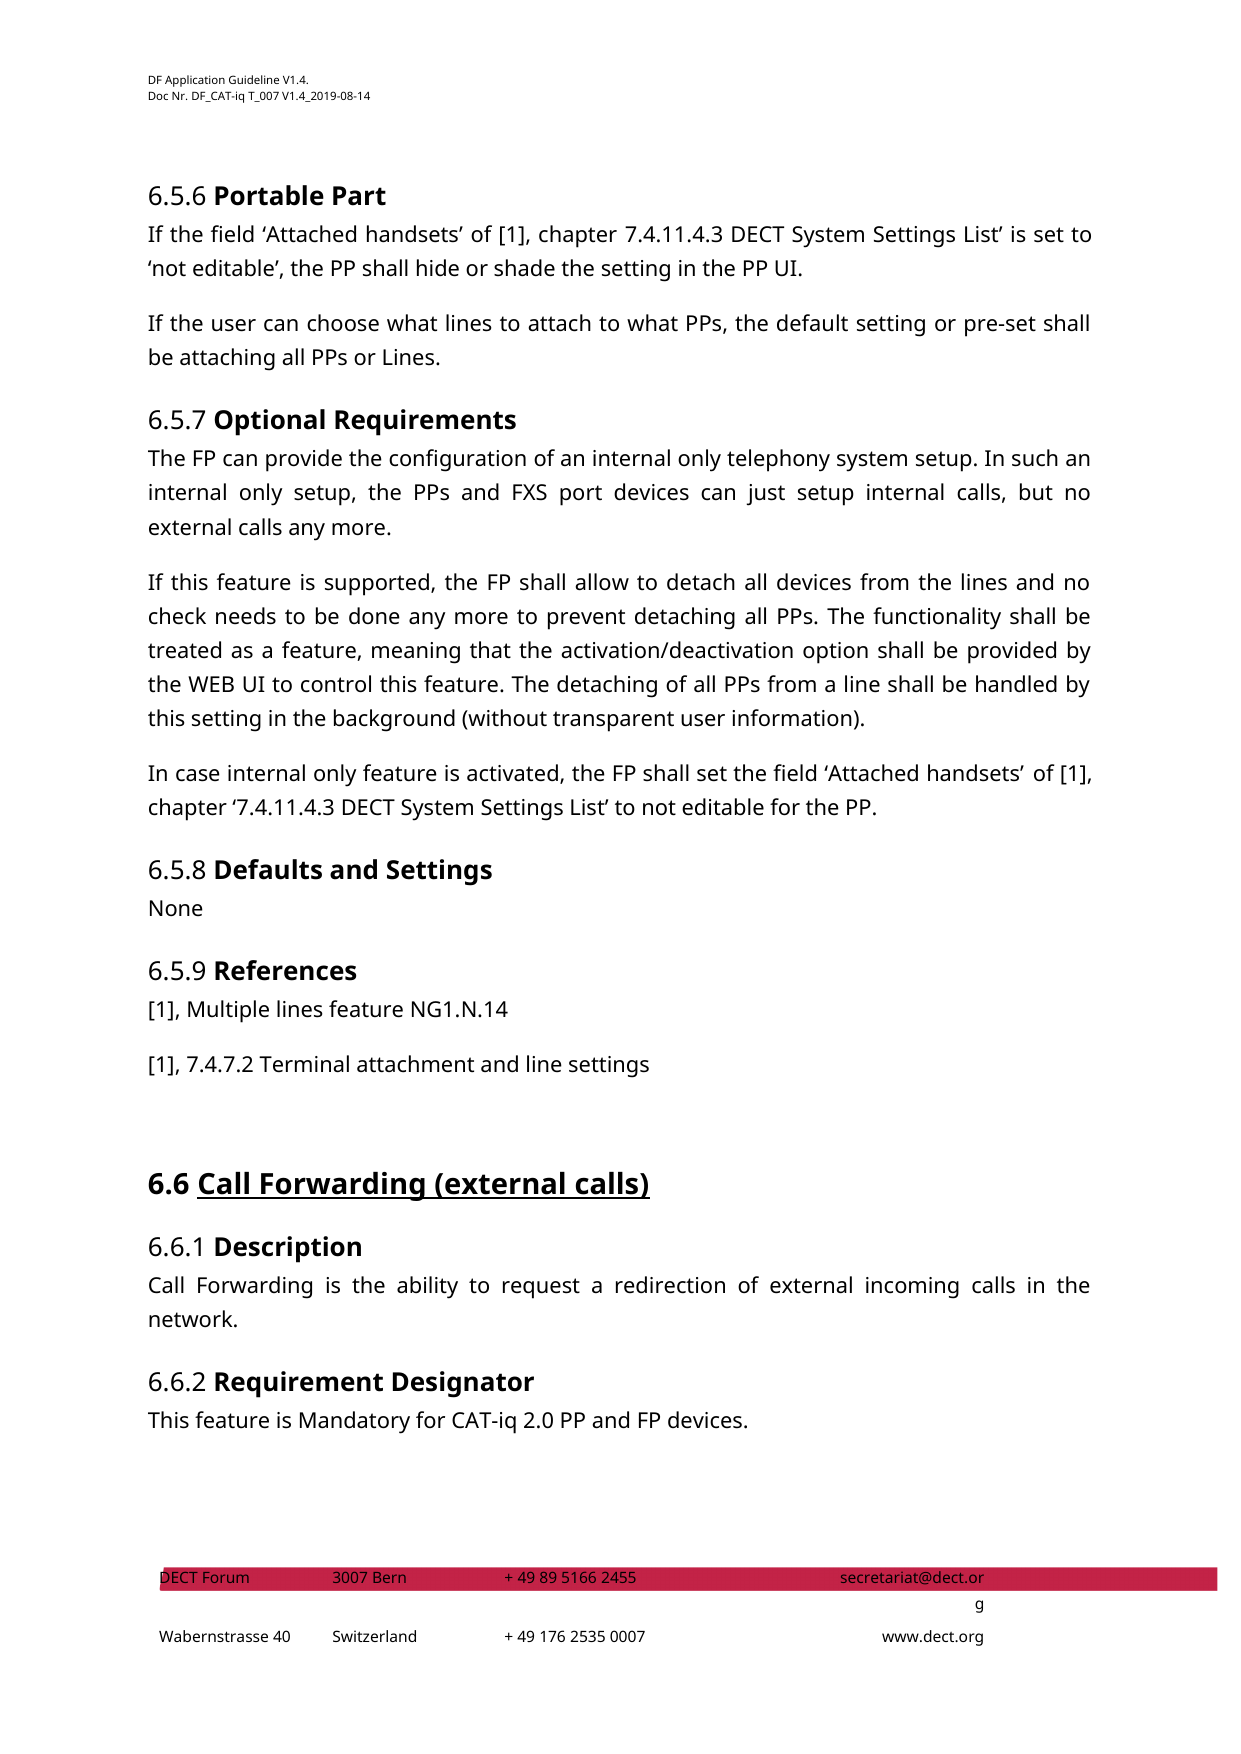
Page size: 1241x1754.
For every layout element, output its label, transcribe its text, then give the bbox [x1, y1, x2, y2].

text The FP can provide the configuration of an internal only telephony system setup. In such an internal only setup, the PPs and FXS port devices can just setup internal calls, but no external calls any more. [148, 443, 1092, 541]
text If the user can choose what lines to attach to what PPs, the default setting or pre-set shall be attaching all PPs or Lines. [148, 308, 1092, 372]
text If the field ‘Attached handsets’ of [1], chapter 7.4.11.4.3 DECT System Settings List’ is set to ‘not editable’, the PP shall hide or shade the setting in the PP UI. [148, 219, 1092, 283]
subtitle Optional Requirements [148, 401, 1092, 437]
text If this feature is supported, the FP shall allow to detach all devices from the lines and no check needs to be done any more to prevent detaching all PPs. The functionality shall be treated as a feature, meaning that the activation/deactivation option shall be provided by the WEB UI to control this feature. The detaching of all PPs from a line shall be handled by this setting in the background (without transparent user information). [148, 567, 1092, 733]
picture [159, 1567, 1218, 1591]
text [1], 7.4.7.2 Terminal attachment and line settings [148, 1049, 1092, 1079]
subtitle Description [148, 1228, 1092, 1264]
text Call Forwarding is the ability to request a redirection of external incoming calls in the network. [148, 1270, 1092, 1334]
subtitle Defaults and Settings [148, 852, 1092, 887]
text [1], Multiple lines feature NG1.N.14 [148, 994, 1092, 1024]
subtitle References [148, 952, 1092, 988]
text In case internal only feature is activated, the FP shall set the field ‘Attached handsets’ of [1], chapter ‘7.4.11.4.3 DECT System Settings List’ to not editable for the PP. [148, 758, 1092, 822]
subtitle Requirement Designator [148, 1363, 1092, 1399]
text None [148, 893, 1092, 923]
subtitle Portable Part [148, 177, 1092, 213]
text This feature is Mandatory for CAT-iq 2.0 PP and FP devices. [148, 1405, 1092, 1435]
subtitle Call Forwarding (external calls) [148, 1163, 1092, 1203]
